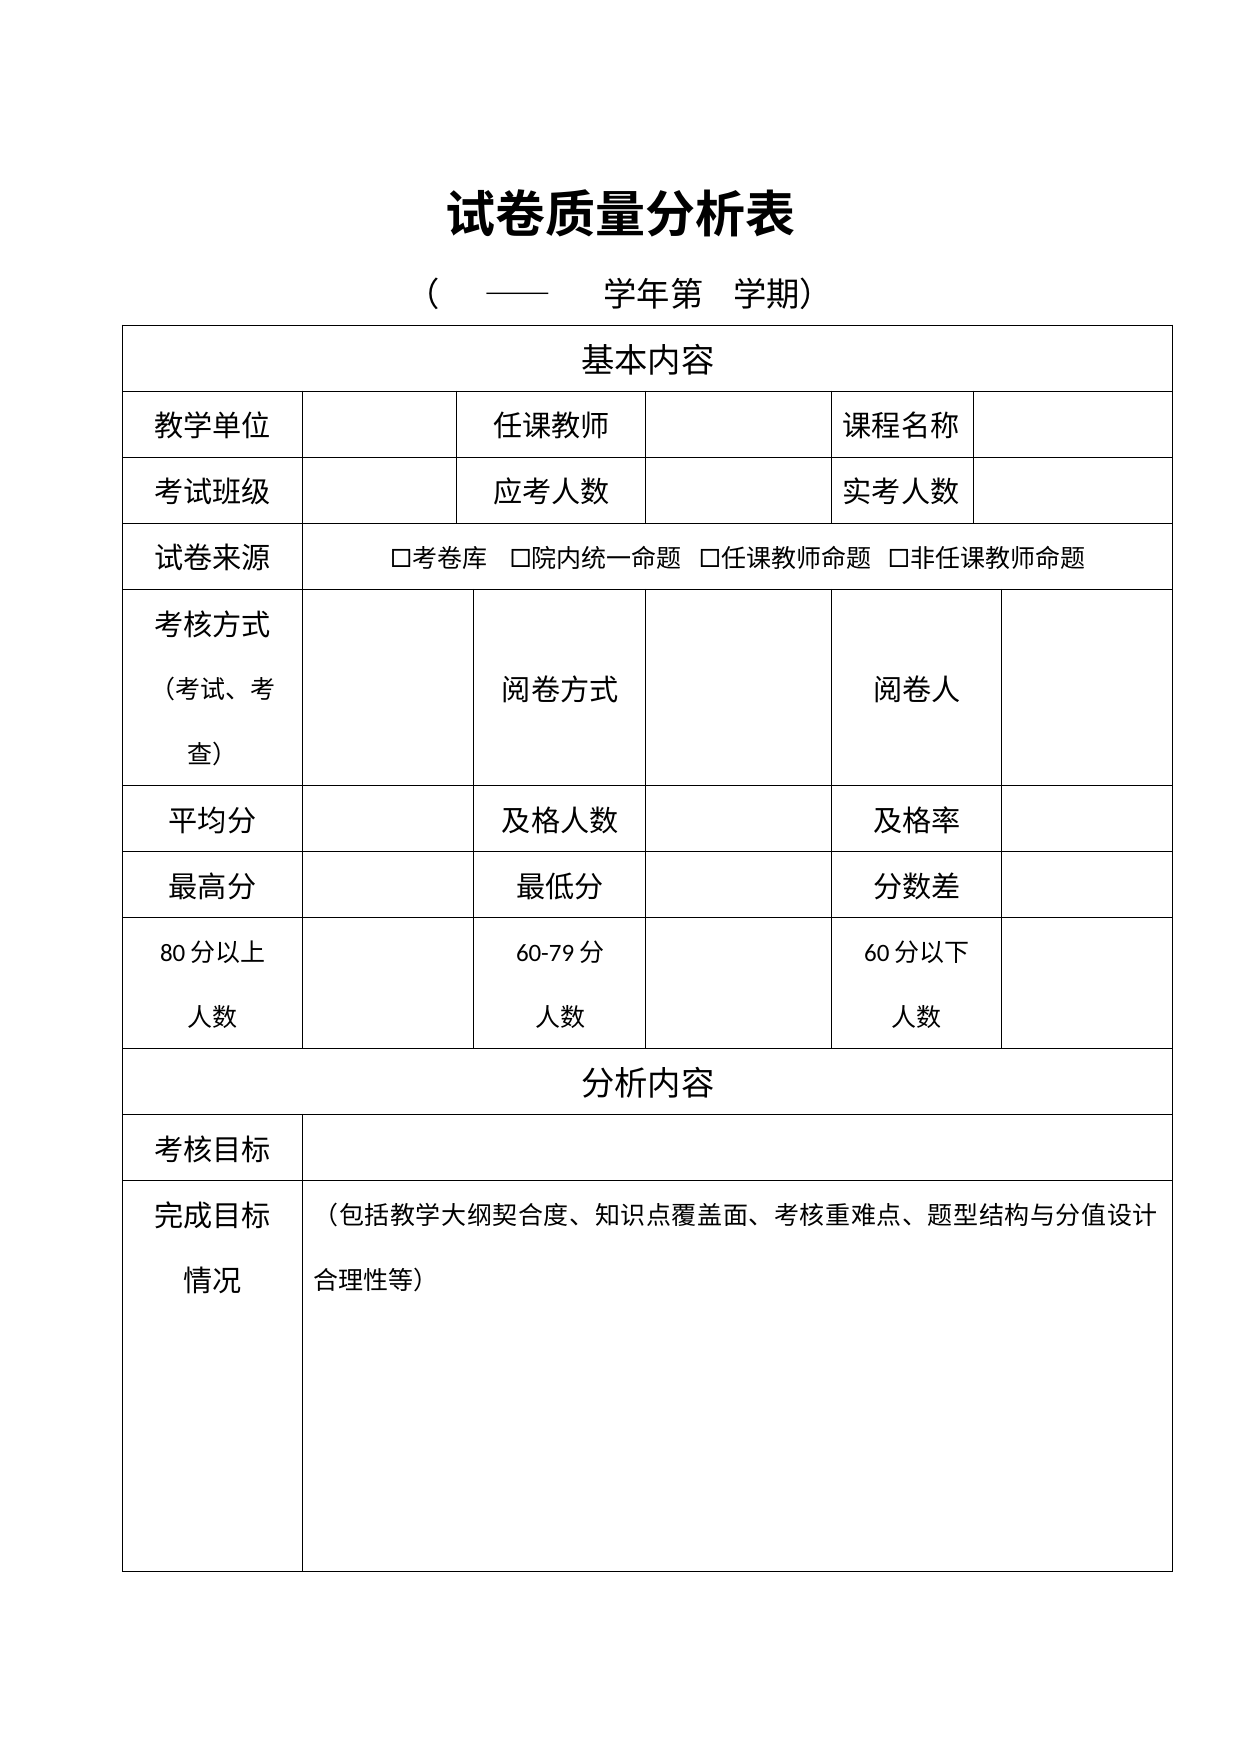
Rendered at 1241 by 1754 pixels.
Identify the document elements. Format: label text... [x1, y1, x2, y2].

table_cell [646, 786, 831, 851]
text （ —— 学年第 学期） [187, 259, 1053, 324]
table_cell 最低分 [474, 852, 645, 917]
table_cell 60-79分 人数 [474, 918, 645, 1048]
table_cell [974, 458, 1172, 523]
text 试卷质量分析表 [187, 162, 1053, 259]
table_header 基本内容 [123, 326, 1172, 391]
table_cell 分数差 [832, 852, 1001, 917]
table_cell 课程名称 [832, 392, 973, 457]
table_cell [303, 392, 456, 457]
table_cell 阅卷人 [832, 590, 1001, 785]
table_cell [303, 852, 473, 917]
table_cell 最高分 [123, 852, 302, 917]
table_cell [974, 392, 1172, 457]
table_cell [303, 1181, 1172, 1571]
table_cell 任课教师 [457, 392, 645, 457]
table_cell [1002, 852, 1172, 917]
table_cell 阅卷方式 [474, 590, 645, 785]
table_cell 考核方式 （考试、考查） [123, 590, 302, 785]
table_cell [303, 458, 456, 523]
table_cell [646, 852, 831, 917]
table_cell [1002, 786, 1172, 851]
table_cell [303, 918, 473, 1048]
table_cell [646, 392, 831, 457]
table_cell 完成目标 情况 [123, 1181, 302, 1571]
table_cell 平均分 [123, 786, 302, 851]
table_cell 实考人数 [832, 458, 973, 523]
table_cell 考试班级 [123, 458, 302, 523]
table_cell 及格人数 [474, 786, 645, 851]
table_cell [303, 590, 473, 785]
table_cell 教学单位 [123, 392, 302, 457]
table_cell 考核目标 [123, 1115, 302, 1180]
table_cell 分析内容 [123, 1049, 1172, 1114]
table_cell [646, 458, 831, 523]
table_cell 80分以上 人数 [123, 918, 302, 1048]
table_cell 及格率 [832, 786, 1001, 851]
table_cell 应考人数 [457, 458, 645, 523]
table_cell 60分以下 人数 [832, 918, 1001, 1048]
table_cell 考卷库 院内统一命题 任课教师命题 非任课教师命题 [303, 524, 1172, 589]
table_cell 试卷来源 [123, 524, 302, 589]
table_cell [303, 1115, 1172, 1180]
table_cell [1002, 590, 1172, 785]
table_cell [1002, 918, 1172, 1048]
table_cell [646, 590, 831, 785]
table_cell [646, 918, 831, 1048]
table_cell [303, 786, 473, 851]
